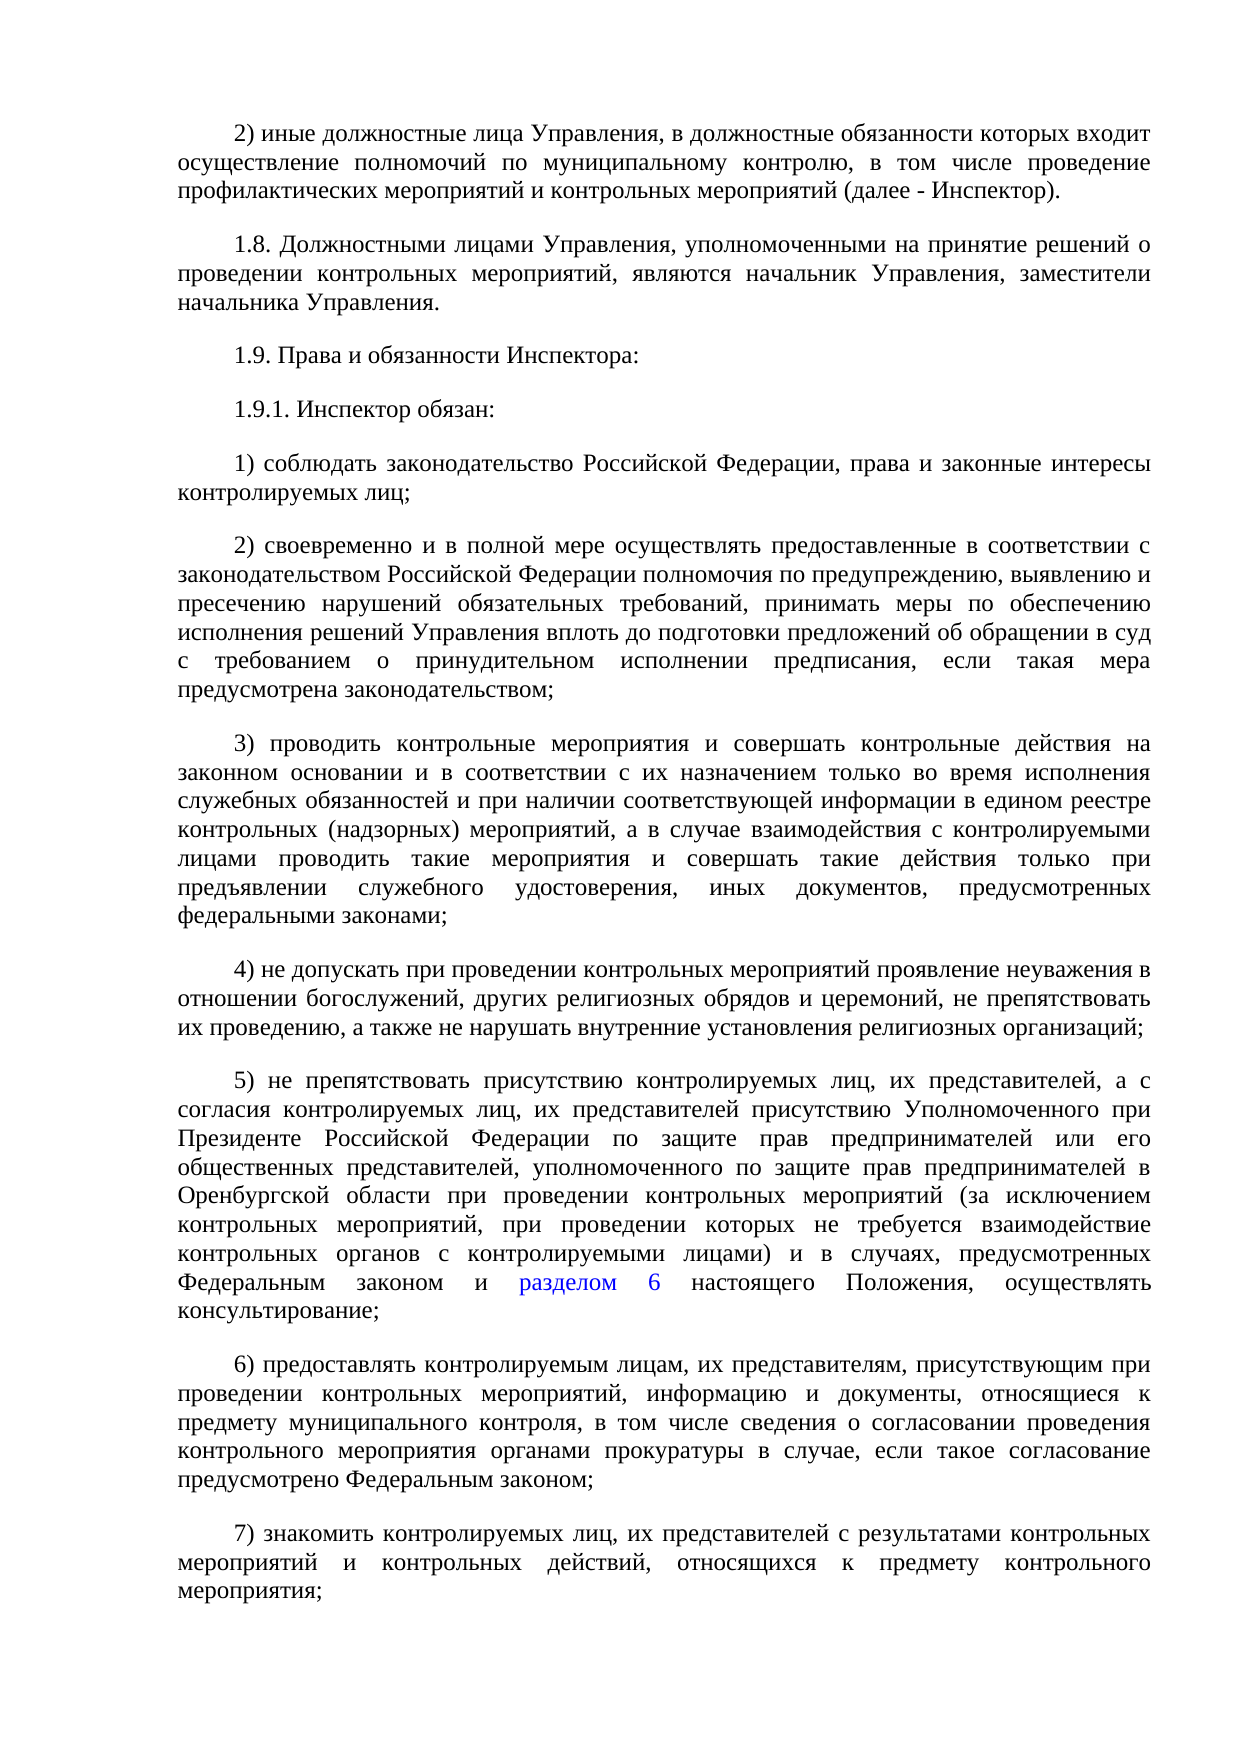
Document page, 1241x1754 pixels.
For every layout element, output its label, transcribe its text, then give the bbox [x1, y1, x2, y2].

text 7) знакомить контролируемых лиц, их представителей с результатами контрольных мероприятий и контрольных действий, относящихся к предмету контрольного мероприятия; [177, 1518, 1152, 1604]
text 1.8. Должностными лицами Управления, уполномоченными на принятие решений о проведении контрольных мероприятий, являются начальник Управления, заместители начальника Управления. [177, 229, 1152, 316]
text 2) иные должностные лица Управления, в должностные обязанности которых входит осуществление полномочий по муниципальному контролю, в том числе проведение профилактических мероприятий и контрольных мероприятий (далее - Инспектор). [177, 118, 1152, 204]
text 1.9.1. Инспектор обязан: [177, 394, 1152, 423]
text 3) проводить контрольные мероприятия и совершать контрольные действия на законном основании и в соответствии с их назначением только во время исполнения служебных обязанностей и при наличии соответствующей информации в едином реестре контрольных (надзорных) мероприятий, а в случае взаимодействия с контролируемыми лицами проводить такие мероприятия и совершать такие действия только при предъявлении служебного удостоверения, иных документов, предусмотренных федеральными законами; [177, 728, 1152, 929]
text 1) соблюдать законодательство Российской Федерации, права и законные интересы контролируемых лиц; [177, 448, 1152, 506]
text 5) не препятствовать присутствию контролируемых лиц, их представителей, а с согласия контролируемых лиц, их представителей присутствию Уполномоченного при Президенте Российской Федерации по защите прав предпринимателей или его общественных представителей, уполномоченного по защите прав предпринимателей в Оренбургской области при проведении контрольных мероприятий (за исключением контрольных мероприятий, при проведении которых не требуется взаимодействие контрольных органов с контролируемыми лицами) и в случаях, предусмотренных Федеральным законом и разделом 6 настоящего Положения, осуществлять консультирование; [177, 1066, 1152, 1324]
text 2) своевременно и в полной мере осуществлять предоставленные в соответствии с законодательством Российской Федерации полномочия по предупреждению, выявлению и пресечению нарушений обязательных требований, принимать меры по обеспечению исполнения решений Управления вплоть до подготовки предложений об обращении в суд с требованием о принудительном исполнении предписания, если такая мера предусмотрена законодательством; [177, 531, 1152, 703]
text 1.9. Права и обязанности Инспектора: [177, 341, 1152, 369]
text 6) предоставлять контролируемым лицам, их представителям, присутствующим при проведении контрольных мероприятий, информацию и документы, относящиеся к предмету муниципального контроля, в том числе сведения о согласовании проведения контрольного мероприятия органами прокуратуры в случае, если такое согласование предусмотрено Федеральным законом; [177, 1349, 1152, 1493]
text 4) не допускать при проведении контрольных мероприятий проявление неуважения в отношении богослужений, других религиозных обрядов и церемоний, не препятствовать их проведению, а также не нарушать внутренние установления религиозных организаций; [177, 954, 1152, 1041]
